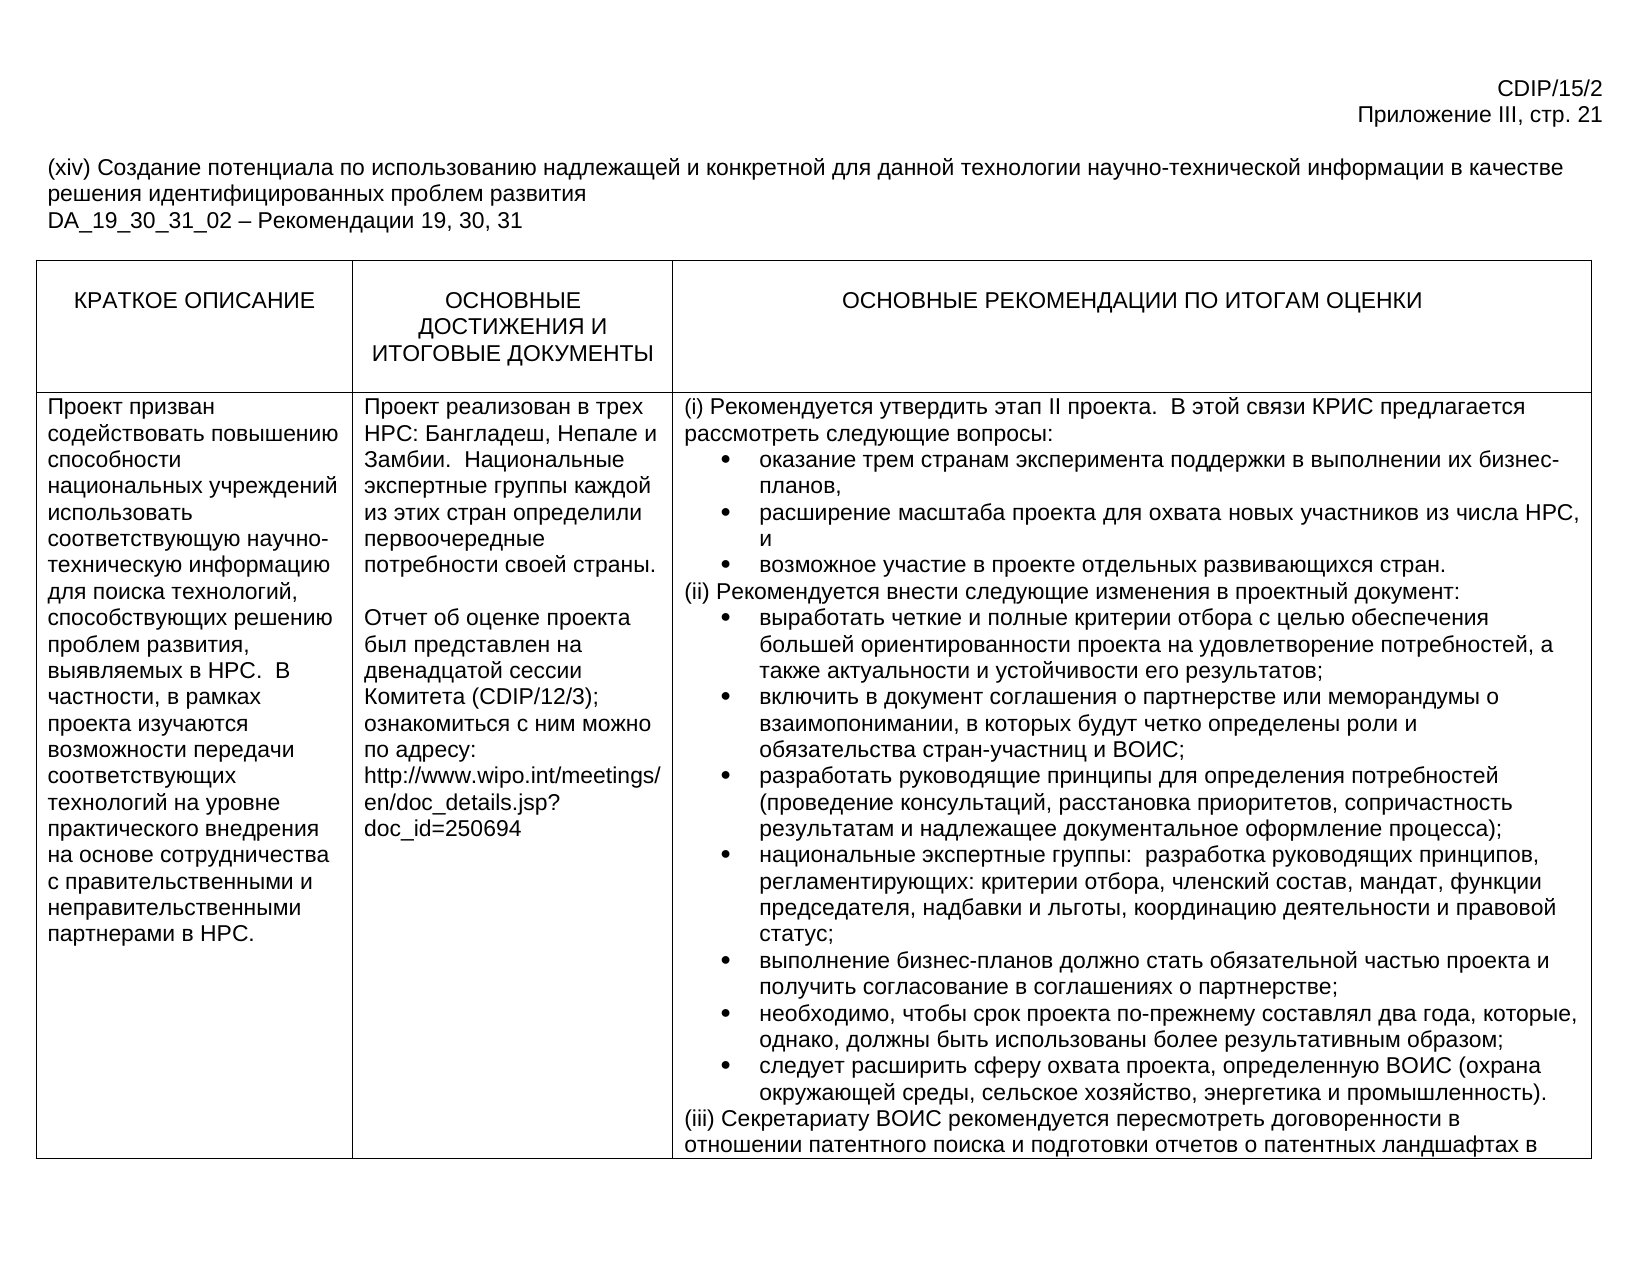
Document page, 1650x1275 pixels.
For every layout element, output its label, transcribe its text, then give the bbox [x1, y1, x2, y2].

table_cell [673, 393, 1591, 1158]
table_header ОСНОВНЫЕ РЕКОМЕНДАЦИИ ПО ИТОГАМ ОЦЕНКИ [673, 261, 1591, 392]
text (xiv) Создание потенциала по использованию надлежащей и конкретной для данной технологии научно-технической информации в качестве решения идентифицированных проблем развития [47, 154, 1603, 207]
table_header ОСНОВНЫЕ ДОСТИЖЕНИЯ И ИТОГОВЫЕ ДОКУМЕНТЫ [353, 261, 672, 392]
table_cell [37, 393, 352, 1158]
table_header КРАТКОЕ ОПИСАНИЕ [37, 261, 352, 392]
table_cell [353, 393, 672, 1158]
text DA_19_30_31_02 – Рекомендации 19, 30, 31 [47, 207, 1603, 233]
